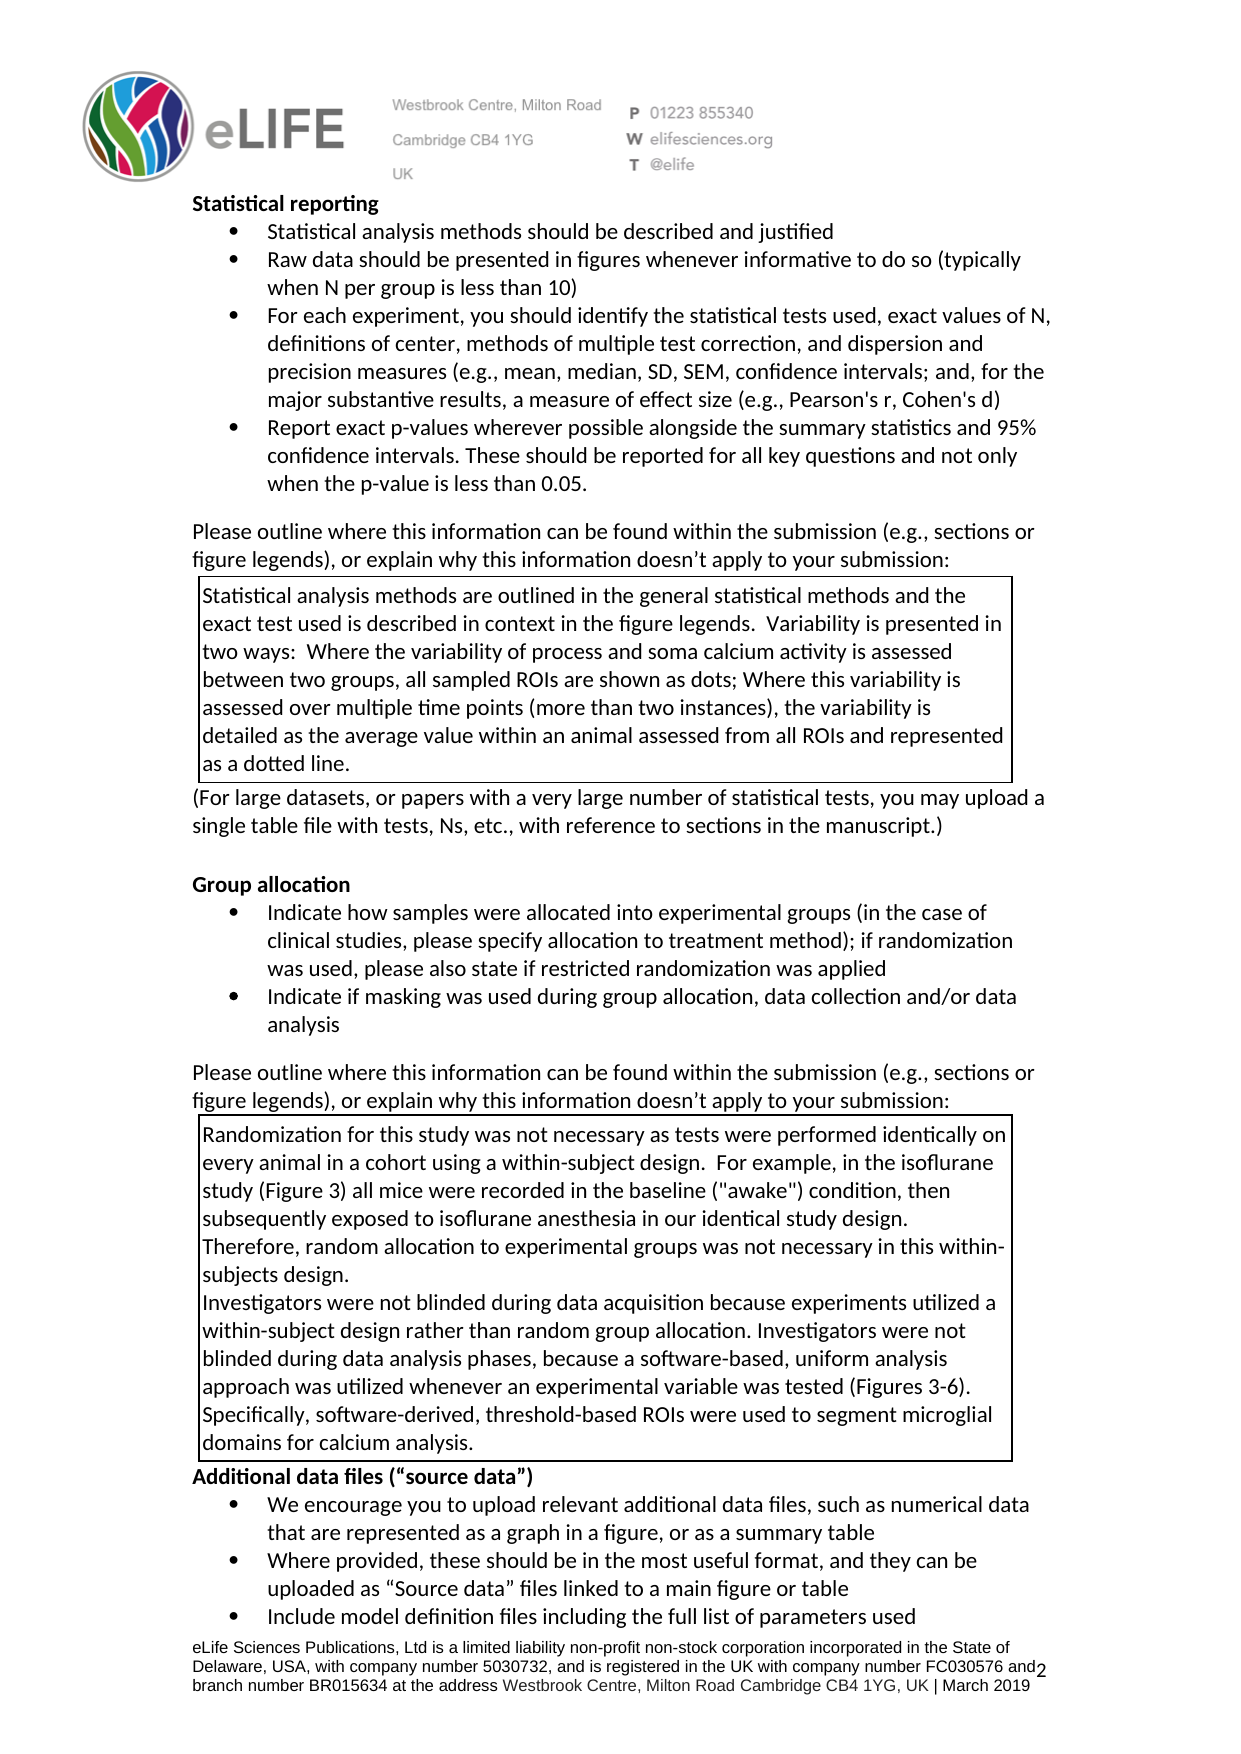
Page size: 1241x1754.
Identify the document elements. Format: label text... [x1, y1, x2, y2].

text Randomization for this study was not necessary as tests were performed identically on every animal in a cohort using a within-subject design. For example, in the isoflurane study (Figure 3) all mice were recorded in the baseline ("awake") condition, then subsequently exposed to isoflurane anesthesia in our identical study design. Therefore, random allocation to experimental groups was not necessary in this within-subjects design. [200, 1118, 1011, 1288]
list Where provided, these should be in the most useful format, and they can be uploaded as “Source data” files linked to a main figure or table [229, 1546, 1053, 1602]
text (For large datasets, or papers with a very large number of statistical tests, you may upload a single table file with tests, Ns, etc., with reference to sections in the manuscript.) [192, 601, 1053, 839]
picture [73, 59, 784, 189]
list We encourage you to upload relevant additional data files, such as numerical data that are represented as a graph in a figure, or as a summary table [229, 1490, 1053, 1546]
list Statistical analysis methods should be described and justified [229, 217, 1053, 245]
list Raw data should be presented in figures whenever informative to do so (typically when N per group is less than 10) [229, 245, 1053, 301]
text Statistical reporting [192, 189, 1053, 217]
text Statistical analysis methods are outlined in the general statistical methods and the exact test used is described in context in the figure legends. Variability is presented in two ways: Where the variability of process and soma calcium activity is assessed between two groups, all sampled ROIs are shown as dots; Where this variability is assessed over multiple time points (more than two instances), the variability is detailed as the average value within an animal assessed from all ROIs and represented as a dotted line. [200, 579, 1011, 779]
list Include model definition files including the full list of parameters used [229, 1602, 1053, 1630]
text Investigators were not blinded during data acquisition because experiments utilized a within-subject design rather than random group allocation. Investigators were not blinded during data analysis phases, because a software-based, uniform analysis approach was utilized whenever an experimental variable was tested (Figures 3-6). Specifically, software-derived, threshold-based ROIs were used to segment microglial domains for calcium analysis. [200, 1288, 1011, 1458]
list Report exact p-values wherever possible alongside the summary statistics and 95% confidence intervals. These should be reported for all key questions and not only when the p-value is less than 0.05. [229, 413, 1053, 497]
text Group allocation [192, 870, 1053, 898]
list Indicate if masking was used during group allocation, data collection and/or data analysis [229, 982, 1053, 1038]
text Additional data files (“source data”) [192, 1145, 1053, 1490]
list Indicate how samples were allocated into experimental groups (in the case of clinical studies, please specify allocation to treatment method); if randomization was used, please also state if restricted randomization was applied [229, 898, 1053, 982]
list For each experiment, you should identify the statistical tests used, exact values of N, definitions of center, methods of multiple test correction, and dispersion and precision measures (e.g., mean, median, SD, SEM, confidence intervals; and, for the major substantive results, a measure of effect size (e.g., Pearson's r, Cohen's d) [229, 301, 1053, 413]
